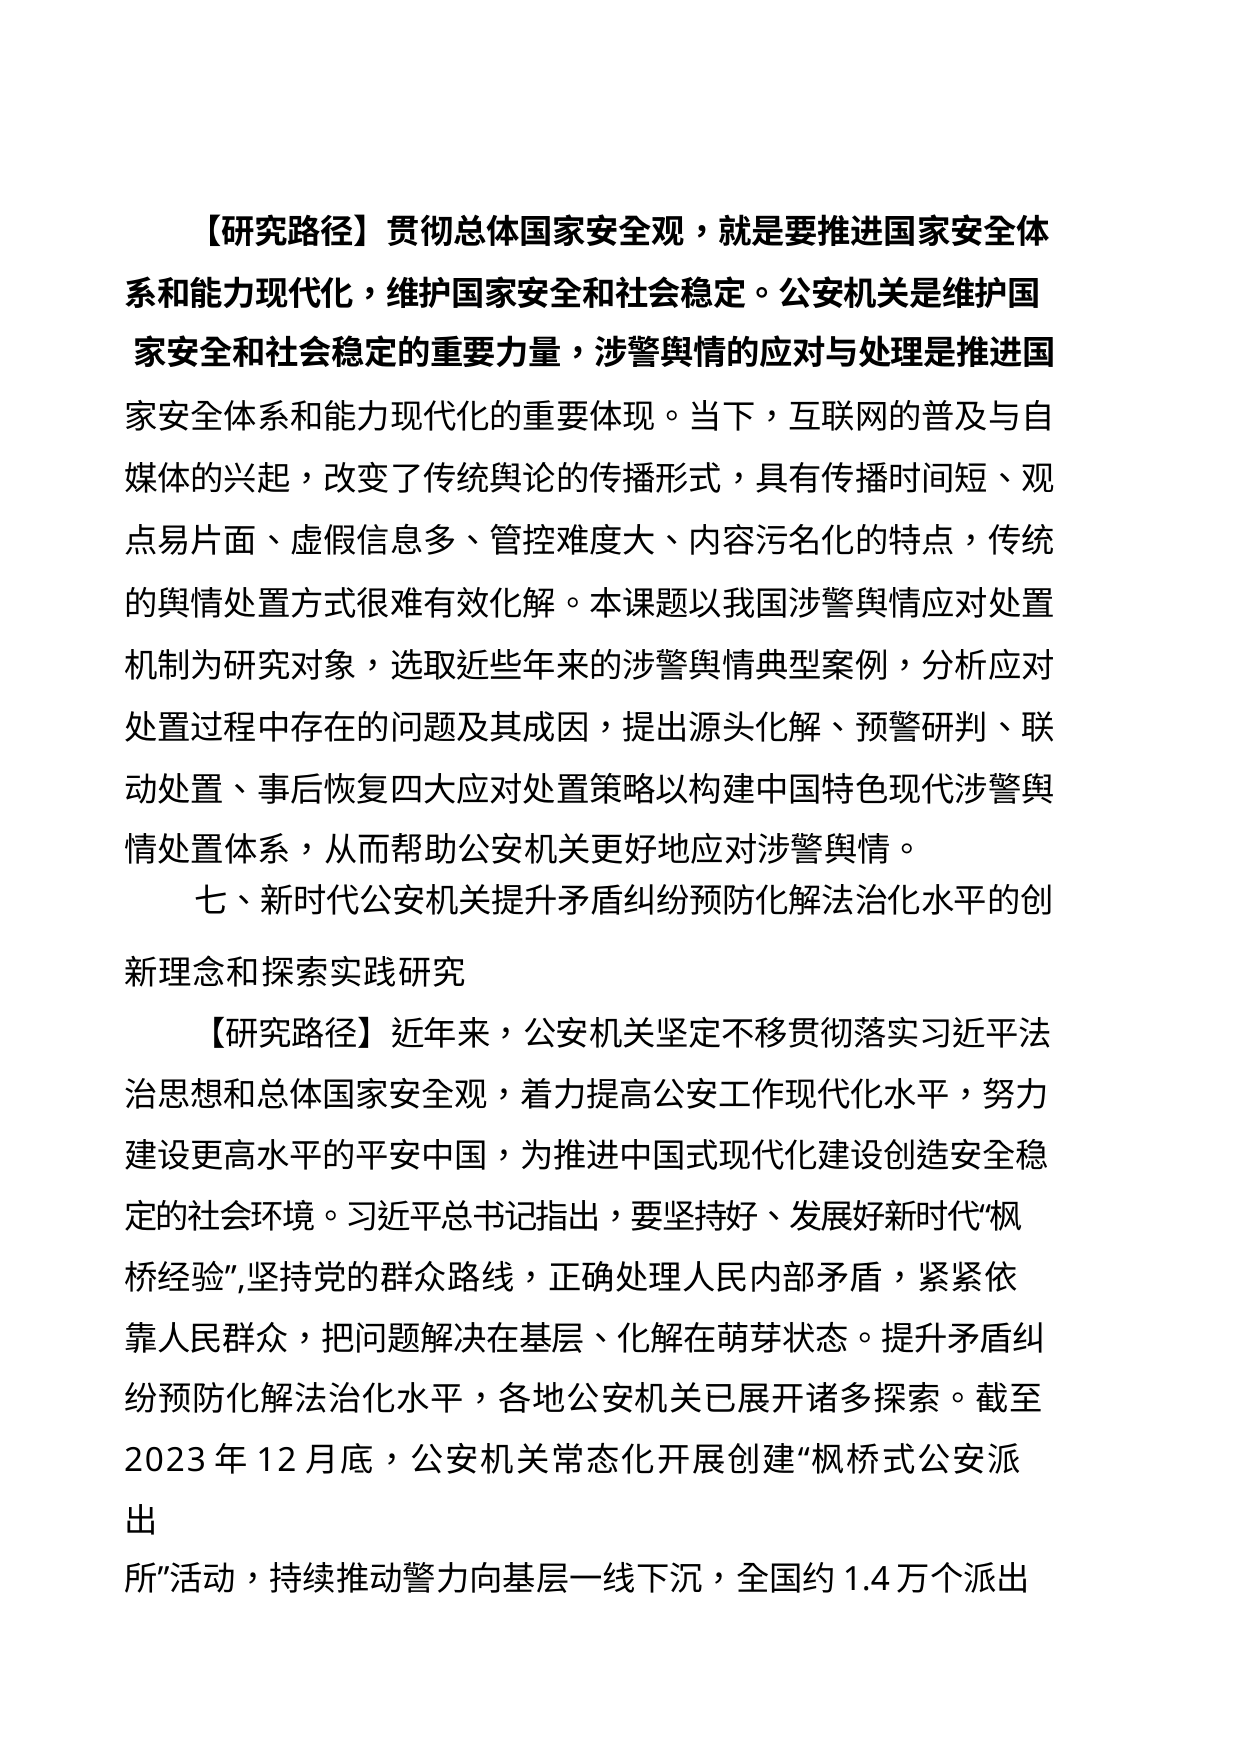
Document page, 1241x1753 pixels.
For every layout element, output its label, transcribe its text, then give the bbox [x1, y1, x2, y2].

text 【研究路径】贯彻总体国家安全观，就是要推进国家安全体 系和能力现代化，维护国家安全和社会稳定。公安机关是维护国 [124, 208, 1051, 315]
text 七、新时代公安机关提升矛盾纠纷预防化解法治化水平的创 [124, 891, 1053, 951]
text 所”活动，持续推动警力向基层一线下沉，全国约1.4万个派出 [124, 1558, 1056, 1599]
text 家安全体系和能力现代化的重要体现。当下，互联网的普及与自 媒体的兴起，改变了传统舆论的传播形式，具有传播时间短、观 点易片面、虚假信息多、管控难度大、内容污名化的特点，传统 的舆情处置方式很难有效化解。本课题以我国涉警舆情应对处置 机制为研究对象，选取近些年来的涉警舆情典型案例，分析应对 处置过程中存在的问题及其成因，提出源头化解、预警研判、联 动处置、事后恢复四大应对处置策略以构建中国特色现代涉警舆 [124, 393, 1056, 811]
text 新理念和探索实践研究 [124, 952, 1056, 992]
text 情处置体系，从而帮助公安机关更好地应对涉警舆情。 [124, 828, 1056, 870]
text 家安全和社会稳定的重要力量，涉警舆情的应对与处理是推进国 [124, 331, 1056, 372]
text 【研究路径】近年来，公安机关坚定不移贯彻落实习近平法 治思想和总体国家安全观，着力提高公安工作现代化水平，努力 建设更高水平的平安中国，为推进中国式现代化建设创造安全稳 定的社会环境。习近平总书记指出，要坚持好、发展好新时代“枫 桥经验”,坚持党的群众路线，正确处理人民内部矛盾，紧紧依 靠人民群众，把问题解决在基层、化解在萌芽状态。提升矛盾纠 纷预防化解法治化水平，各地公安机关已展开诸多探索。截至 2023年12月底，公安机关常态化开展创建“枫桥式公安派出 [124, 1010, 1054, 1542]
